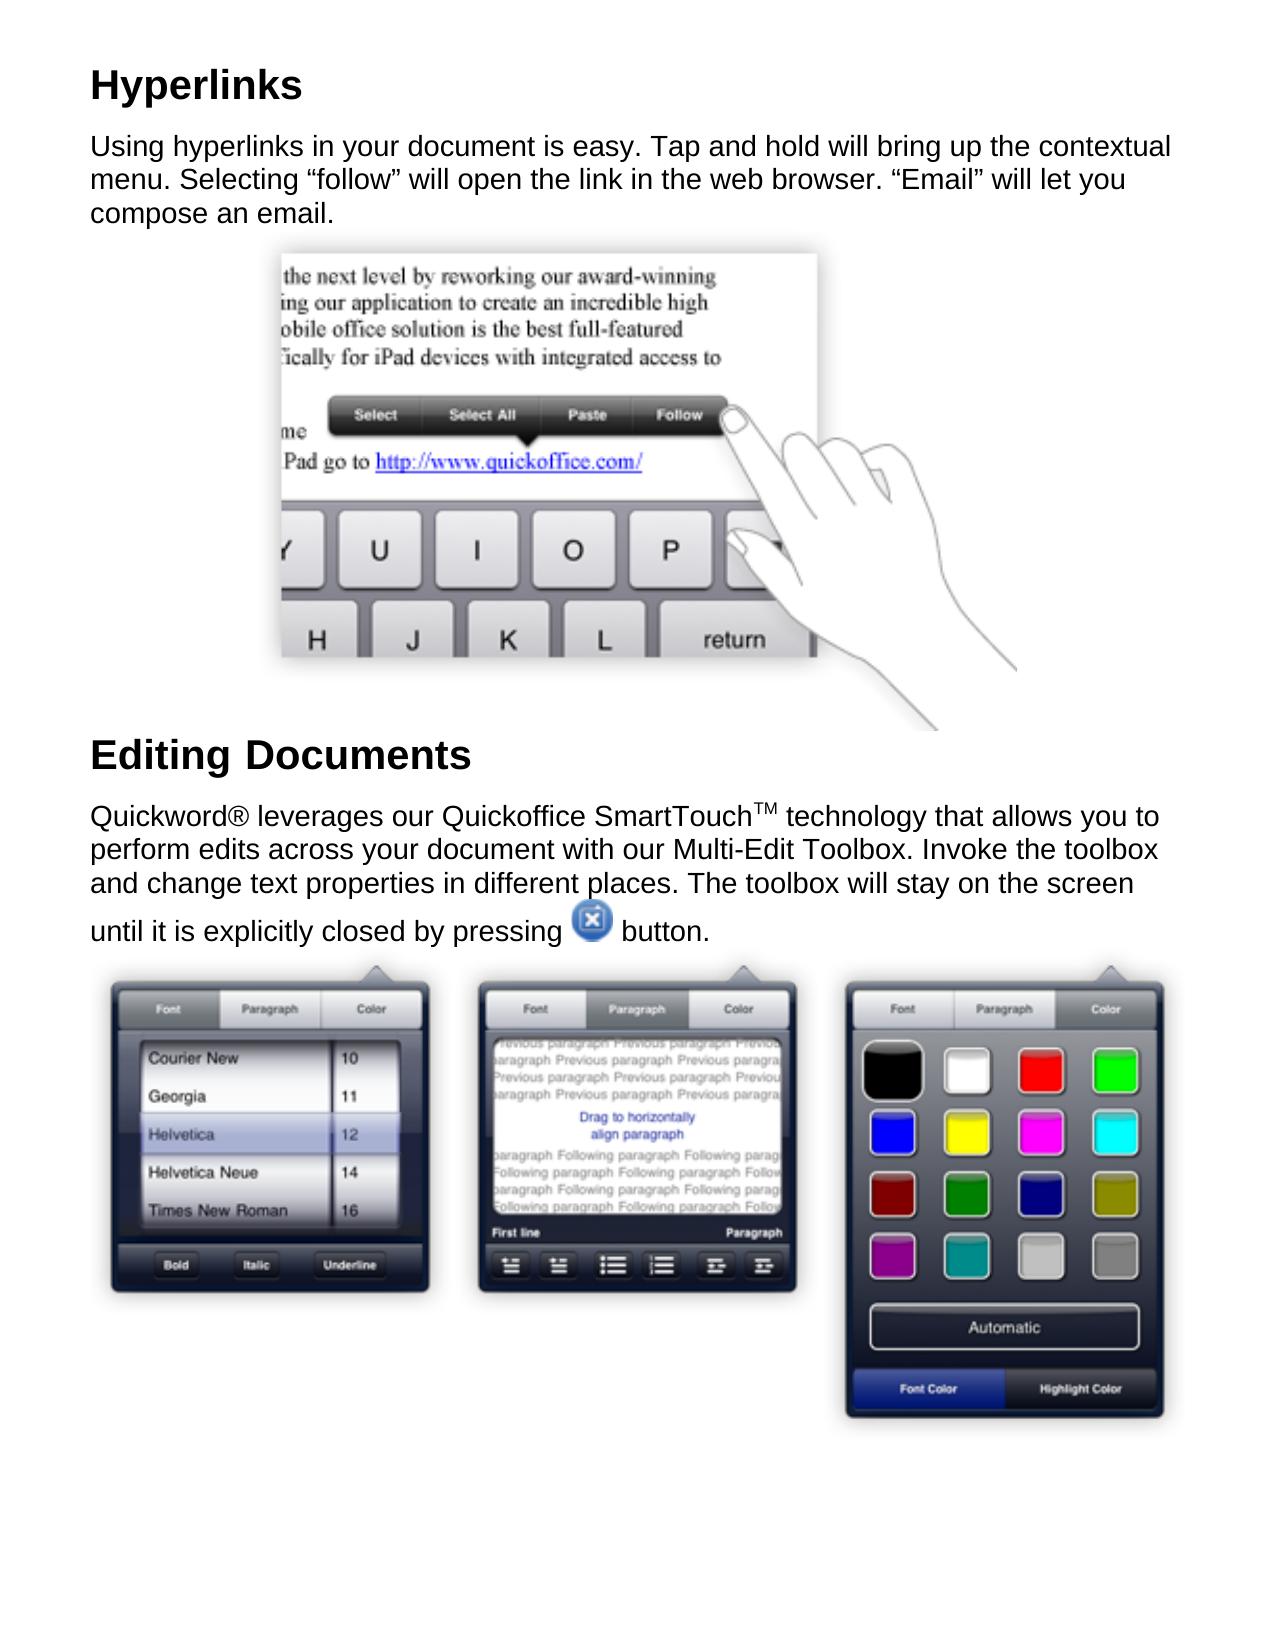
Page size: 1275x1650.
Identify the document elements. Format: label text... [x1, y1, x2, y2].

picture [90, 947, 1186, 1440]
picture [257, 229, 1018, 731]
text Editing Documents [90, 730, 1185, 778]
text Using hyperlinks in your document is easy. Tap and hold will bring up the contextual menu. Selecting “follow” will open the link in the web browser. “Email” will let you compose an email. [90, 129, 1185, 229]
text Quickword® leverages our Quickoffice SmartTouchTM technology that allows you to perform edits across your document with our Multi-Edit Toolbox. Invoke the toolbox and change text properties in different places. The toolbox will stay on the screen until it is explicitly closed by pressing button. [90, 799, 1185, 947]
picture [571, 899, 613, 942]
text Hyperlinks [90, 60, 1185, 108]
